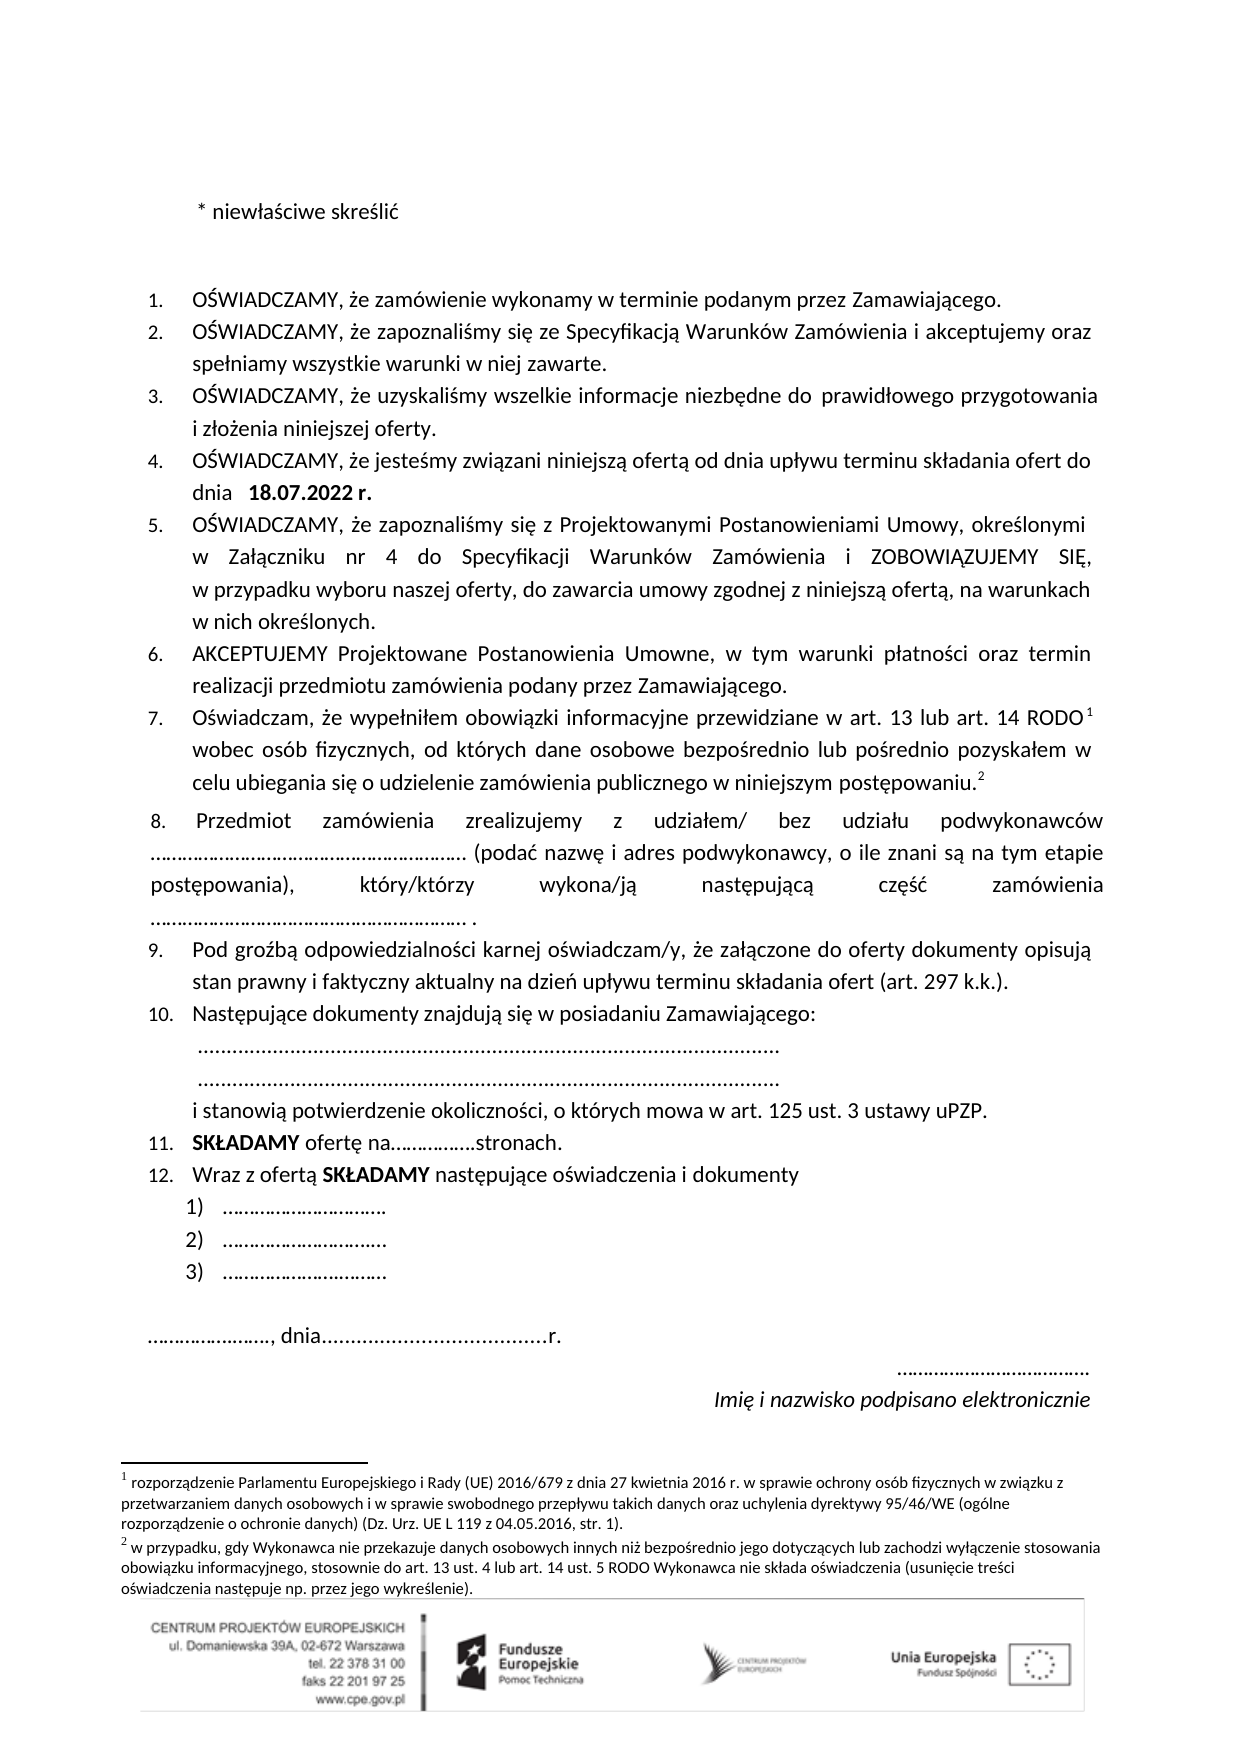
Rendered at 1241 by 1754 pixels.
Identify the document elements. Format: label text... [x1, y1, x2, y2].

list AKCEPTUJEMY Projektowane Postanowienia Umowne, w tym warunki płatności oraz termin realizacji przedmiotu zamówienia podany przez Zamawiającego. [148, 639, 1093, 699]
list ..................................................................................................... [192, 1032, 1093, 1059]
list OŚWIADCZAMY, że zapoznaliśmy się z Projektowanymi Postanowieniami Umowy, określonymi w Załączniku nr 4 do Specyfikacji Warunków Zamówienia i ZOBOWIĄZUJEMY SIĘ, w przypadku wyboru naszej oferty, do zawarcia umowy zgodnej z niniejszą ofertą, na warunkach w nich określonych. [148, 510, 1093, 635]
list Wraz z ofertą SKŁADAMY następujące oświadczenia i dokumenty [148, 1160, 1105, 1188]
list …………………………. [185, 1192, 1105, 1221]
text * niewłaściwe skreślić [196, 197, 1105, 225]
list Przedmiot zamówienia zrealizujemy z udziałem/ bez udziału podwykonawców …………………………………………………… (podać nazwę i adres podwykonawcy, o ile znani są na tym etapie postępowania), który/którzy wykona/ją następującą część zamówienia …………………………………………………… . [150, 806, 1105, 931]
text ………………………………. [121, 1353, 1093, 1381]
list ……………………….… [185, 1225, 1105, 1253]
list i stanowią potwierdzenie okoliczności, o których mowa w art. 125 ust. 3 ustawy uPZP. [192, 1096, 1093, 1124]
list SKŁADAMY ofertę na…………….stronach. [148, 1128, 1105, 1156]
list Oświadczam, że wypełniłem obowiązki informacyjne przewidziane w art. 13 lub art. 14 RODO wobec osób fizycznych, od których dane osobowe bezpośrednio lub pośrednio pozyskałem w celu ubiegania się o udzielenie zamówienia publicznego w niniejszym postępowaniu. [148, 703, 1093, 796]
list ………………….……… [185, 1257, 1105, 1285]
text …………….……., dnia r. [148, 1321, 1105, 1349]
list OŚWIADCZAMY, że uzyskaliśmy wszelkie informacje niezbędne do prawidłowego przygotowania i złożenia niniejszej oferty. [148, 382, 1105, 442]
picture [140, 1598, 1086, 1713]
list Następujące dokumenty znajdują się w posiadaniu Zamawiającego: [148, 999, 1093, 1027]
list ..................................................................................................... [192, 1064, 1093, 1092]
list OŚWIADCZAMY, że jesteśmy związani niniejszą ofertą od dnia upływu terminu składania ofert do dnia 18.07.2022 r. [148, 446, 1093, 506]
text Imię i nazwisko podpisano elektronicznie [332, 1386, 1093, 1414]
list OŚWIADCZAMY, że zamówienie wykonamy w terminie podanym przez Zamawiającego. [148, 285, 1105, 313]
list Pod groźbą odpowiedzialności karnej oświadczam/y, że załączone do oferty dokumenty opisują stan prawny i faktyczny aktualny na dzień upływu terminu składania ofert (art. 297 k.k.). [148, 935, 1093, 995]
list OŚWIADCZAMY, że zapoznaliśmy się ze Specyfikacją Warunków Zamówienia i akceptujemy oraz spełniamy wszystkie warunki w niej zawarte. [148, 317, 1092, 377]
